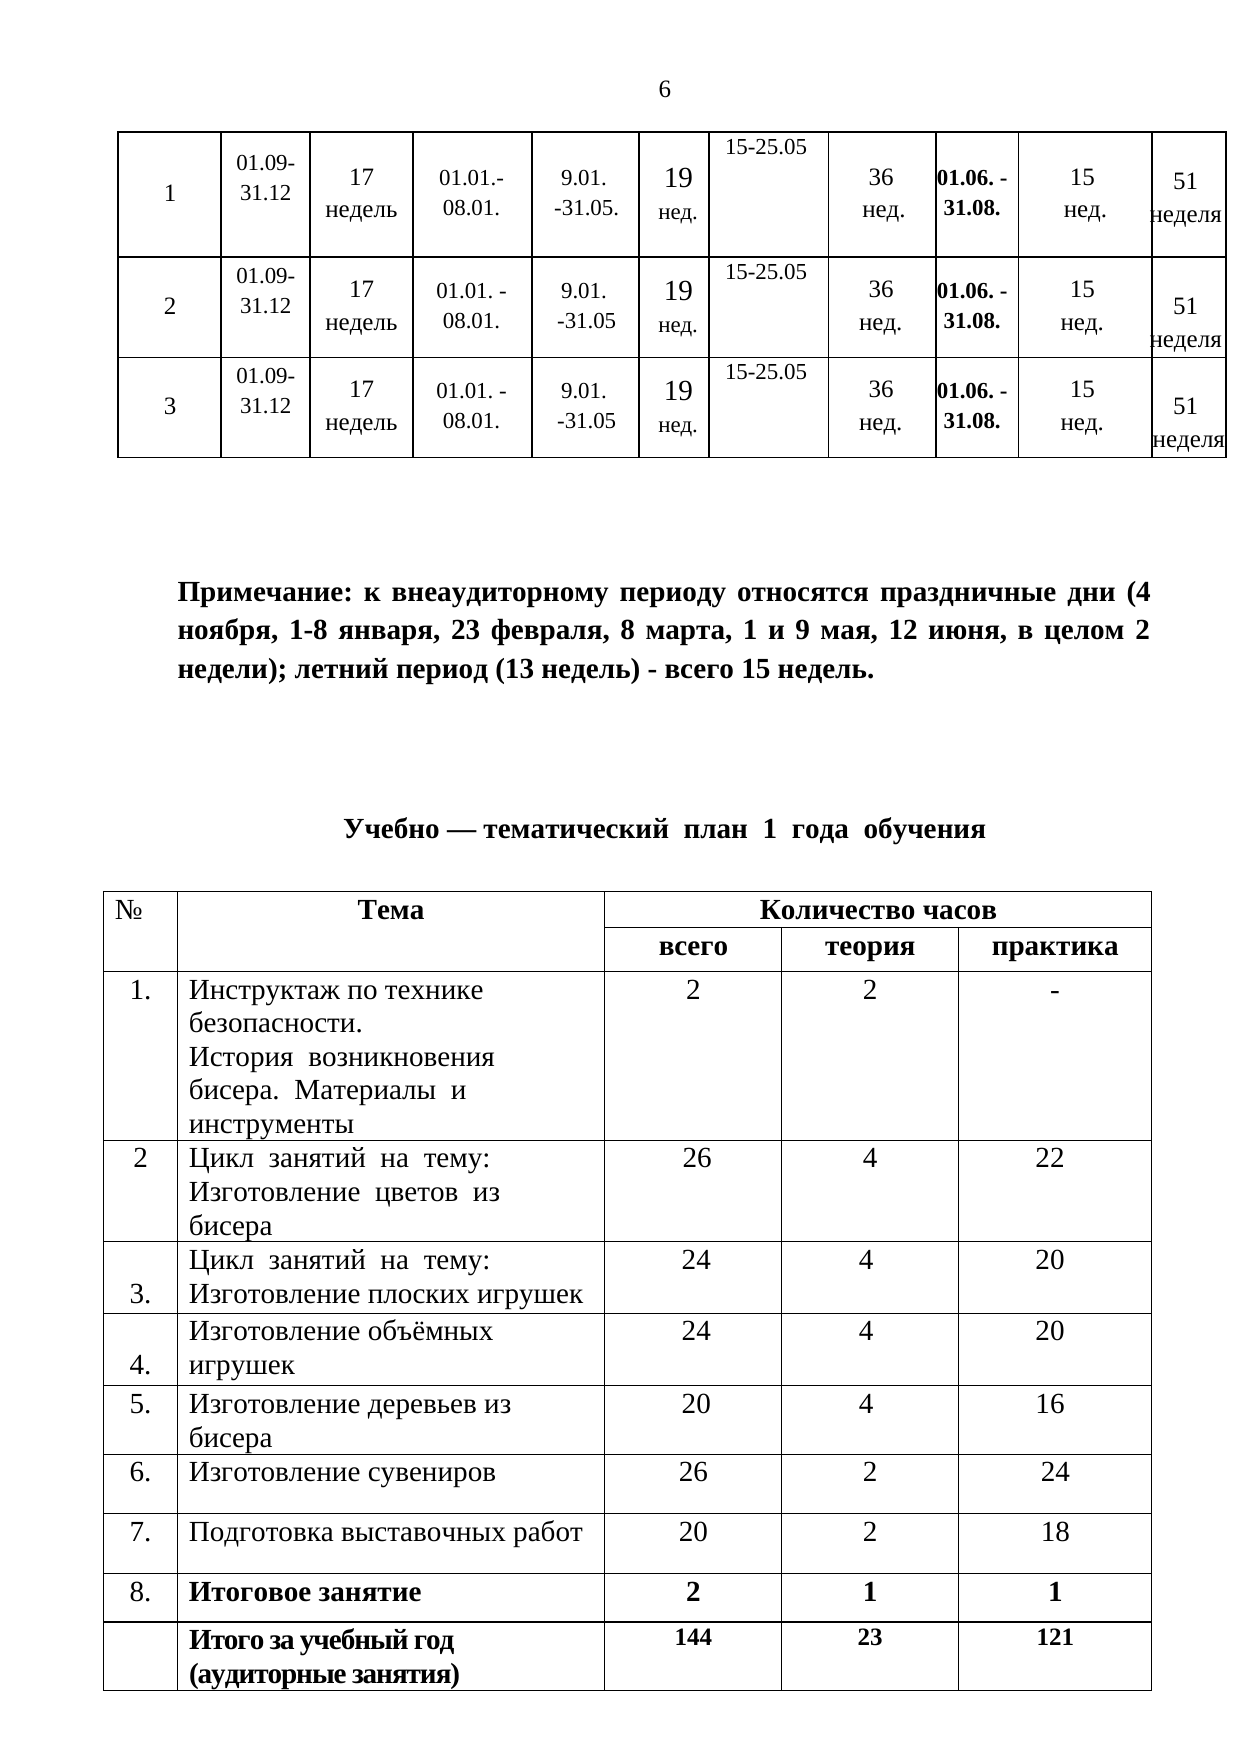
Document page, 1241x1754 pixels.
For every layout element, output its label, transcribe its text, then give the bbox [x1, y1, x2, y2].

table_cell 20 [959, 1242, 1151, 1312]
table_cell 15 нед. [1019, 258, 1151, 357]
table_cell всего [605, 928, 781, 971]
table_cell 26 [605, 1455, 781, 1513]
table_cell 2 [119, 258, 220, 357]
table_cell 3. [104, 1242, 177, 1312]
table_cell 51 неделя [1153, 258, 1225, 357]
table_cell 2 [782, 1455, 958, 1513]
table_cell 3 [119, 358, 220, 457]
table_cell Изготовление объёмных игрушек [178, 1314, 604, 1385]
table_cell 9.01. -31.05 [533, 358, 638, 457]
table_cell Итоговое занятие [178, 1574, 604, 1621]
table_cell 19 нед. [640, 358, 708, 457]
table_cell 01.09-31.12 [222, 358, 309, 457]
table_cell - [959, 972, 1151, 1139]
table_cell 1. [104, 972, 177, 1139]
table_cell 36 нед. [832, 358, 935, 457]
table_header № [104, 892, 177, 971]
table_cell 4 [782, 1141, 958, 1241]
table_cell 24 [605, 1242, 781, 1312]
text Учебно — тематический план 1 года обучения [177, 811, 1152, 845]
table_cell 4 [782, 1386, 958, 1453]
table_cell 121 [959, 1623, 1151, 1689]
table_cell 2 [605, 1574, 781, 1621]
table_cell 6. [104, 1455, 177, 1513]
table_cell 17 недель [311, 133, 412, 256]
table_cell 17 недель [311, 358, 412, 457]
table_cell 9.01. -31.05 [533, 258, 638, 357]
table_cell 4. [104, 1314, 177, 1385]
table_header Тема [178, 892, 604, 971]
table_cell Подготовка выставочных работ [178, 1514, 604, 1573]
table_cell Изготовление деревьев из бисера [178, 1386, 604, 1453]
table_cell Изготовление сувениров текстиля текстиля текстиля. Итоговое занятие [178, 1455, 604, 1513]
table_cell 15-25.05 [710, 133, 828, 256]
table_cell 20 [959, 1314, 1151, 1385]
table_cell 24 [605, 1314, 781, 1385]
table_cell 51 неделя [1153, 358, 1225, 457]
table_cell теория [782, 928, 958, 971]
table_cell Цикл занятий на тему: Изготовление цветов из бисера [178, 1141, 604, 1241]
table_cell 26 [605, 1141, 781, 1241]
table_cell 36 нед. [832, 258, 935, 357]
table_cell 01.06. - 31.08. [937, 258, 1018, 357]
table_cell 16 [959, 1386, 1151, 1453]
table_cell 8. [104, 1574, 177, 1621]
table_cell 1 [782, 1574, 958, 1621]
table_cell 01.09-31.12 [222, 258, 309, 357]
table_cell 36 нед. [832, 133, 935, 256]
table_cell 20 [605, 1514, 781, 1573]
table_cell практика [959, 928, 1151, 971]
table_cell 15 нед. [1019, 133, 1151, 256]
table_cell 15 нед. [1019, 358, 1151, 457]
text Примечание: к внеаудиторному периоду относятся праздничные дни (4 ноября, 1-8 января, 23 февраля, 8 марта, 1 и 9 мая, 12 июня, в целом 2 недели); летний период (13 недель) - всего 15 недель. [177, 574, 1152, 684]
table_cell 01.06. - 31.08. [937, 358, 1018, 457]
table_cell 18 [959, 1514, 1151, 1573]
table_cell 144 [605, 1623, 781, 1689]
table_cell 24 [959, 1455, 1151, 1513]
table_cell 2 [782, 1514, 958, 1573]
table_cell 23 [782, 1623, 958, 1689]
table_cell 19 нед. [640, 258, 708, 357]
table_cell [104, 1623, 177, 1689]
table_cell 5. [104, 1386, 177, 1453]
table_cell 20 [605, 1386, 781, 1453]
table_cell Цикл занятий на тему: Изготовление плоских игрушек [178, 1242, 604, 1312]
table_cell 4 [782, 1314, 958, 1385]
table_cell 01.01. -08.01. [414, 358, 531, 457]
table_cell 2 [605, 972, 781, 1139]
table_cell 01.09-31.12 [222, 133, 309, 256]
table_cell Инструктаж по технике безопасности. История возникновения бисера. Материалы и инструменты [178, 972, 604, 1139]
table_cell 4 [782, 1242, 958, 1312]
table_cell 19 нед. [640, 133, 708, 256]
table_cell 7. [104, 1514, 177, 1573]
table_cell 17 недель [311, 258, 412, 357]
table_cell Итого за учебный год (аудиторные занятия) [178, 1623, 604, 1689]
table_cell 51 неделя [1153, 133, 1225, 256]
table_cell 01.06. - 31.08. [937, 133, 1018, 256]
table_cell 2 [782, 972, 958, 1139]
table_header Количество часов [605, 892, 1151, 927]
table_cell 01.01. -08.01. [414, 258, 531, 357]
table_cell 9.01. -31.05. [533, 133, 638, 256]
table_cell 1 [959, 1574, 1151, 1621]
table_cell 2 [104, 1141, 177, 1241]
table_cell 01.01.-08.01. [414, 133, 531, 256]
table_cell 22 [959, 1141, 1151, 1241]
table_cell 15-25.05 [710, 358, 828, 457]
table_cell 1 [119, 133, 220, 256]
table_cell 15-25.05 [710, 258, 828, 357]
